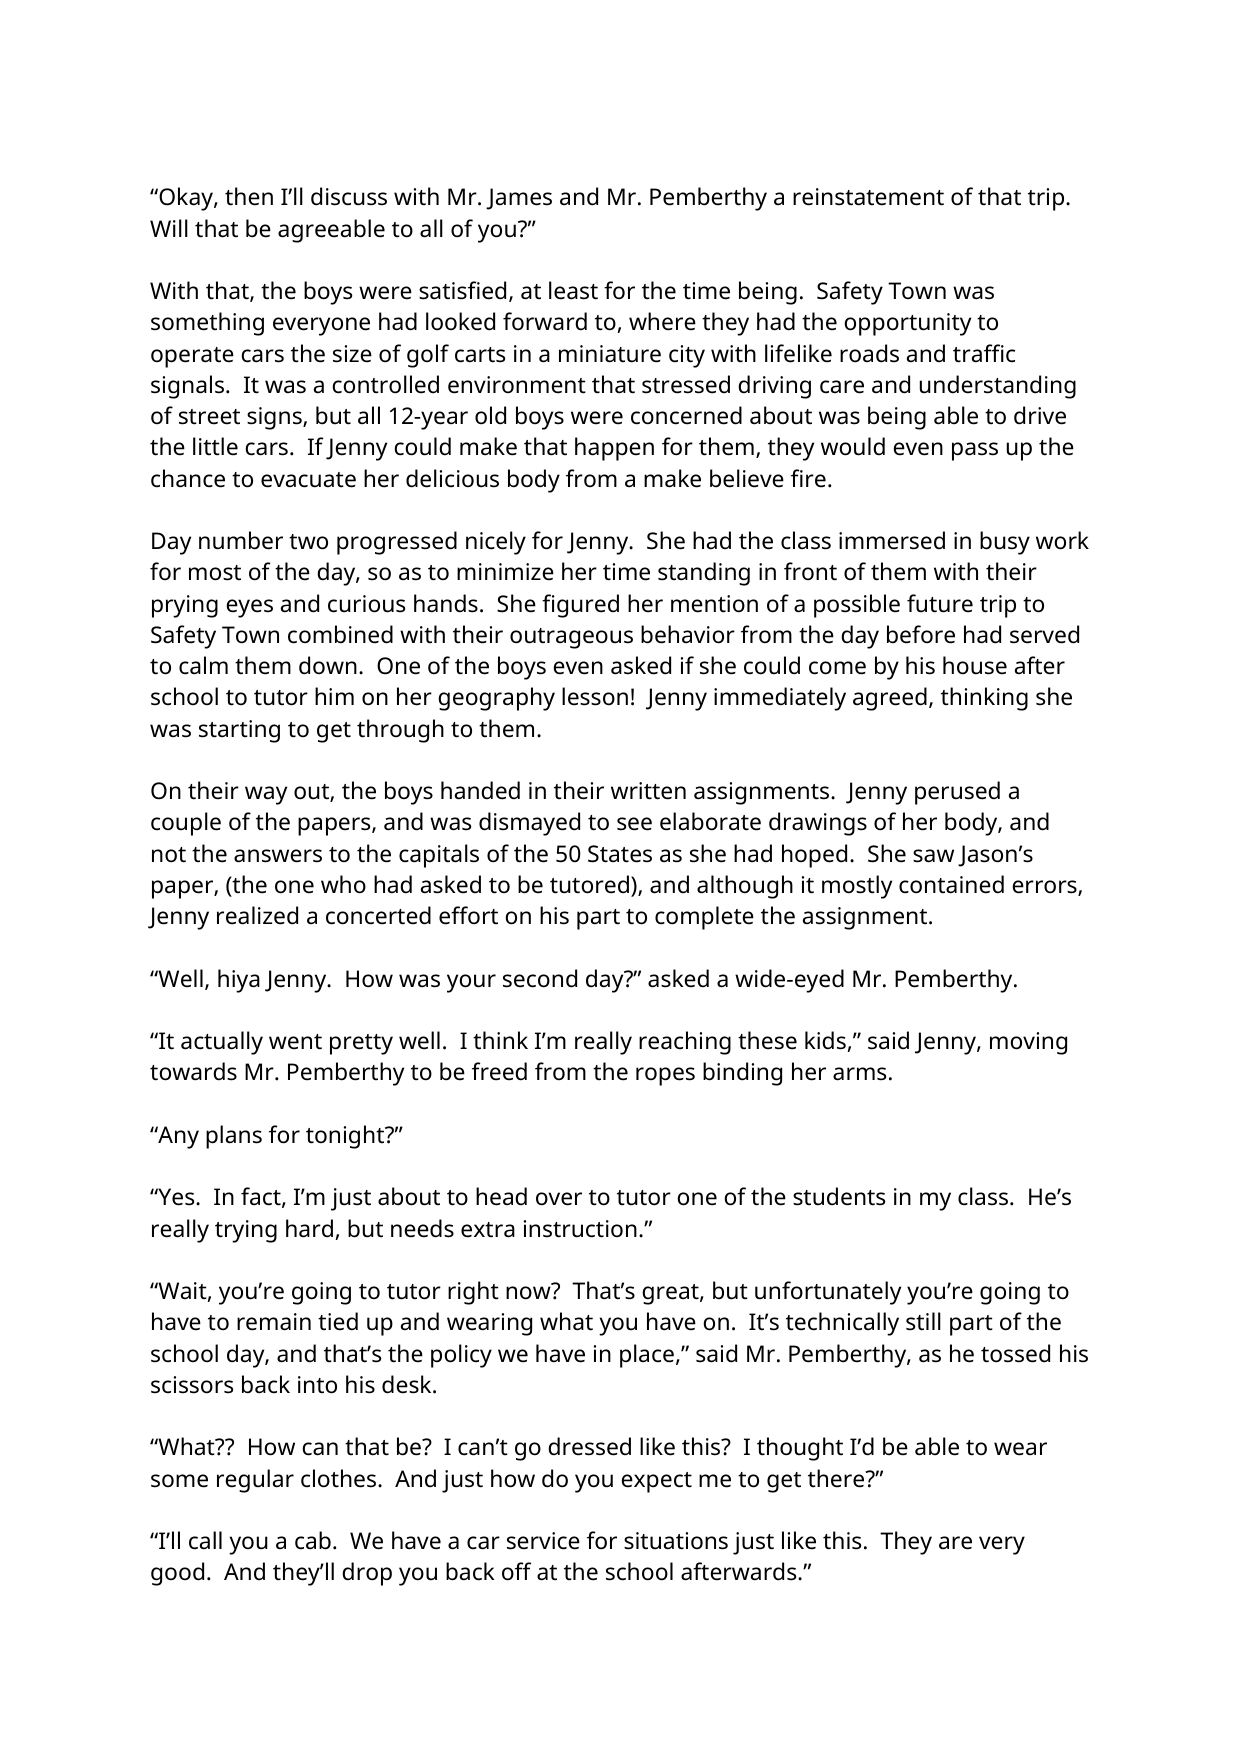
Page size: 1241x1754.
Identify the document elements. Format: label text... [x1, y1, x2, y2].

text On their way out, the boys handed in their written assignments. Jenny perused a couple of the papers, and was dismayed to see elaborate drawings of her body, and not the answers to the capitals of the 50 States as she had hoped. She saw Jason’s paper, (the one who had asked to be tutored), and although it mostly contained errors, Jenny realized a concerted effort on his part to complete the assignment. [150, 775, 1090, 931]
text “Yes. In fact, I’m just about to head over to tutor one of the students in my class. He’s really trying hard, but needs extra instruction.” [150, 1181, 1090, 1244]
text “Well, hiya Jenny. How was your second day?” asked a wide-eyed Mr. Pemberthy. [150, 962, 1090, 994]
text Day number two progressed nicely for Jenny. She had the class immersed in busy work for most of the day, so as to minimize her time standing in front of them with their prying eyes and curious hands. She figured her mention of a possible future trip to Safety Town combined with their outrageous behavior from the day before had served to calm them down. One of the boys even asked if she could come by his house after school to tutor him on her geography lesson! Jenny immediately agreed, thinking she was starting to get through to them. [150, 525, 1090, 744]
text “I’ll call you a cab. We have a car service for situations just like this. They are very good. And they’ll drop you back off at the school afterwards.” [150, 1525, 1090, 1587]
text “Okay, then I’ll discuss with Mr. James and Mr. Pemberthy a reinstatement of that trip. Will that be agreeable to all of you?” [150, 181, 1090, 244]
text “Wait, you’re going to tutor right now? That’s great, but unfortunately you’re going to have to remain tied up and wearing what you have on. It’s technically still part of the school day, and that’s the policy we have in place,” said Mr. Pemberthy, as he tossed his scissors back into his desk. [150, 1275, 1090, 1400]
text With that, the boys were satisfied, at least for the time being. Safety Town was something everyone had looked forward to, where they had the opportunity to operate cars the size of golf carts in a miniature city with lifelike roads and traffic signals. It was a controlled environment that stressed driving care and understanding of street signs, but all 12-year old boys were concerned about was being able to drive the little cars. If Jenny could make that happen for them, they would even pass up the chance to evacuate her delicious body from a make believe fire. [150, 275, 1090, 494]
text “Any plans for tonight?” [150, 1119, 1090, 1150]
text “It actually went pretty well. I think I’m really reaching these kids,” said Jenny, moving towards Mr. Pemberthy to be freed from the ropes binding her arms. [150, 1025, 1090, 1087]
text “What?? How can that be? I can’t go dressed like this? I thought I’d be able to wear some regular clothes. And just how do you expect me to get there?” [150, 1431, 1090, 1494]
